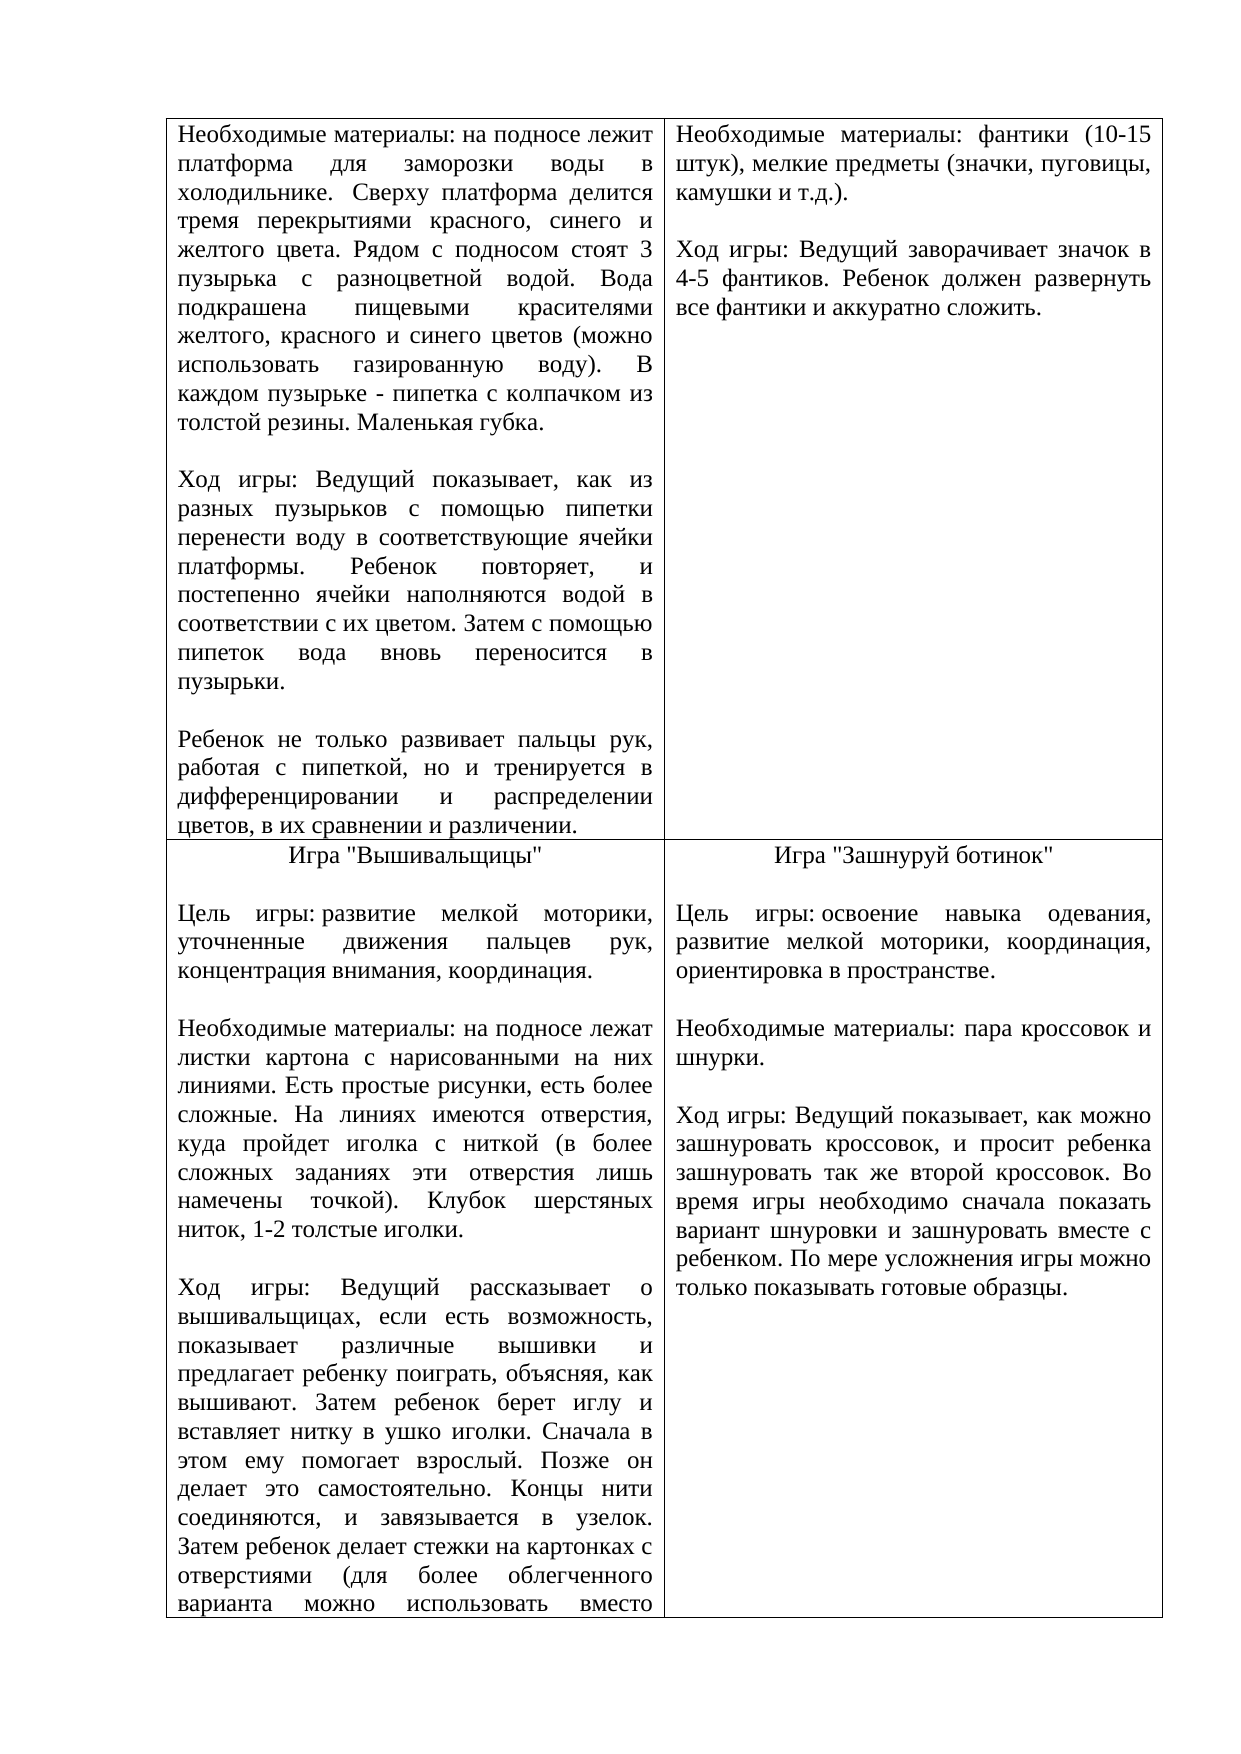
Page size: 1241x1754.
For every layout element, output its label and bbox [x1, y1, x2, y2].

table_cell [665, 119, 1162, 839]
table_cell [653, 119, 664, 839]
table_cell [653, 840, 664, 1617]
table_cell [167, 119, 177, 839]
table_cell [665, 840, 1162, 1617]
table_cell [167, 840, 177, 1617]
